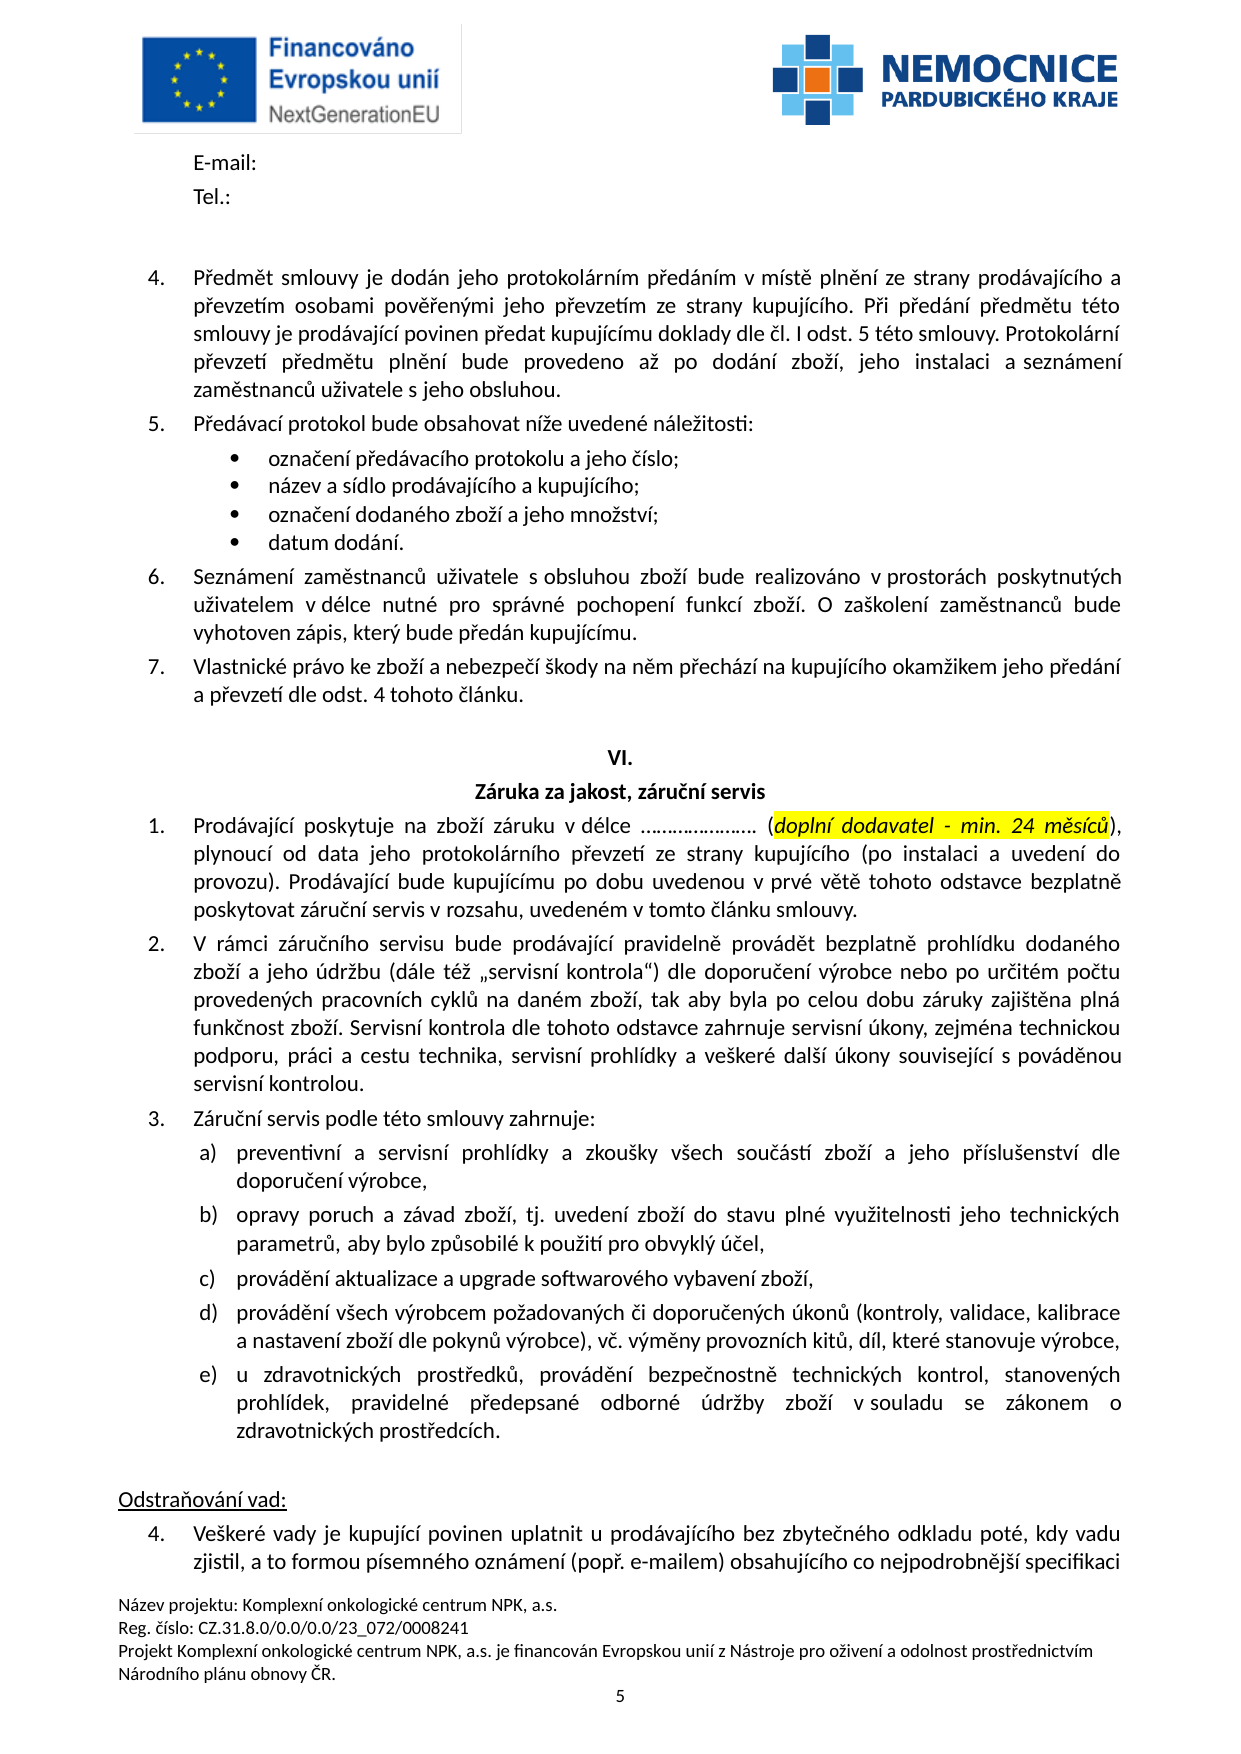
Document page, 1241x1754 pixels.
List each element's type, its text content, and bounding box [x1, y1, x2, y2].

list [148, 1519, 1122, 1575]
list Předmět smlouvy je dodán jeho protokolárním předáním v místě plnění ze strany prodávajícího a převzetím osobami pověřenými jeho převzetím ze strany kupujícího. Při předání předmětu této smlouvy je prodávající povinen předat kupujícímu doklady dle čl. I odst. 5 této smlouvy. Protokolární převzetí předmětu plnění bude provedeno až po dodání zboží, jeho instalaci a seznámení zaměstnanců uživatele s jeho obsluhou. [148, 263, 1122, 403]
list datum dodání. [231, 528, 1122, 556]
list preventivní a servisní prohlídky a zkoušky všech součástí zboží a jeho příslušenství dle doporučení výrobce, [199, 1138, 1122, 1194]
list opravy poruch a závad zboží, tj. uvedení zboží do stavu plné využitelnosti jeho technických parametrů, aby bylo způsobilé k použití pro obvyklý účel, [199, 1200, 1122, 1257]
list Seznámení zaměstnanců uživatele s obsluhou zboží bude realizováno v prostorách poskytnutých uživatelem v délce nutné pro správné pochopení funkcí zboží. O zaškolení zaměstnanců bude vyhotoven zápis, který bude předán kupujícímu. [148, 562, 1122, 646]
list V rámci záručního servisu bude prodávající pravidelně provádět bezplatně prohlídku dodaného zboží a jeho údržbu (dále též „servisní kontrola“) dle doporučení výrobce nebo po určitém počtu provedených pracovních cyklů na daném zboží, tak aby byla po celou dobu záruky zajištěna plná funkčnost zboží. Servisní kontrola dle tohoto odstavce zahrnuje servisní úkony, zejména technickou podporu, práci a cestu technika, servisní prohlídky a veškeré další úkony související s pováděnou servisní kontrolou. [148, 929, 1122, 1098]
list u zdravotnických prostředků, provádění bezpečnostně technických kontrol, stanovených prohlídek, pravidelné předepsané odborné údržby zboží v souladu se zákonem o zdravotnických prostředcích. [199, 1360, 1122, 1444]
text VI. [118, 743, 1122, 771]
picture [134, 24, 463, 135]
list název a sídlo prodávajícího a kupujícího; [231, 472, 1122, 500]
list provádění aktualizace a upgrade softwarového vybavení zboží, [199, 1264, 1122, 1292]
list Vlastnické právo ke zboží a nebezpečí škody na něm přechází na kupujícího okamžikem jeho předání a převzetí dle odst. 4 tohoto článku. [148, 652, 1122, 708]
list Prodávající poskytuje na zboží záruku v délce …………………. (doplní dodavatel - min. 24 měsíců), plynoucí od data jeho protokolárního převzetí ze strany kupujícího (po instalaci a uvedení do provozu). Prodávající bude kupujícímu po dobu uvedenou v prvé větě tohoto odstavce bezplatně poskytovat záruční servis v rozsahu, uvedeném v tomto článku smlouvy. [148, 811, 1122, 923]
list Záruční servis podle této smlouvy zahrnuje: [148, 1104, 1122, 1132]
text E-mail: [193, 148, 1122, 176]
list označení dodaného zboží a jeho množství; [231, 500, 1122, 528]
list provádění všech výrobcem požadovaných či doporučených úkonů (kontroly, validace, kalibrace a nastavení zboží dle pokynů výrobce), vč. výměny provozních kitů, díl, které stanovuje výrobce, [199, 1298, 1122, 1354]
text Tel.: [193, 182, 1122, 210]
list Předávací protokol bude obsahovat níže uvedené náležitosti: [148, 409, 1122, 437]
picture [771, 33, 1118, 126]
list označení předávacího protokolu a jeho číslo; [231, 444, 1122, 472]
text Odstraňování vad: [118, 1485, 1122, 1513]
text Záruka za jakost, záruční servis [118, 777, 1122, 805]
